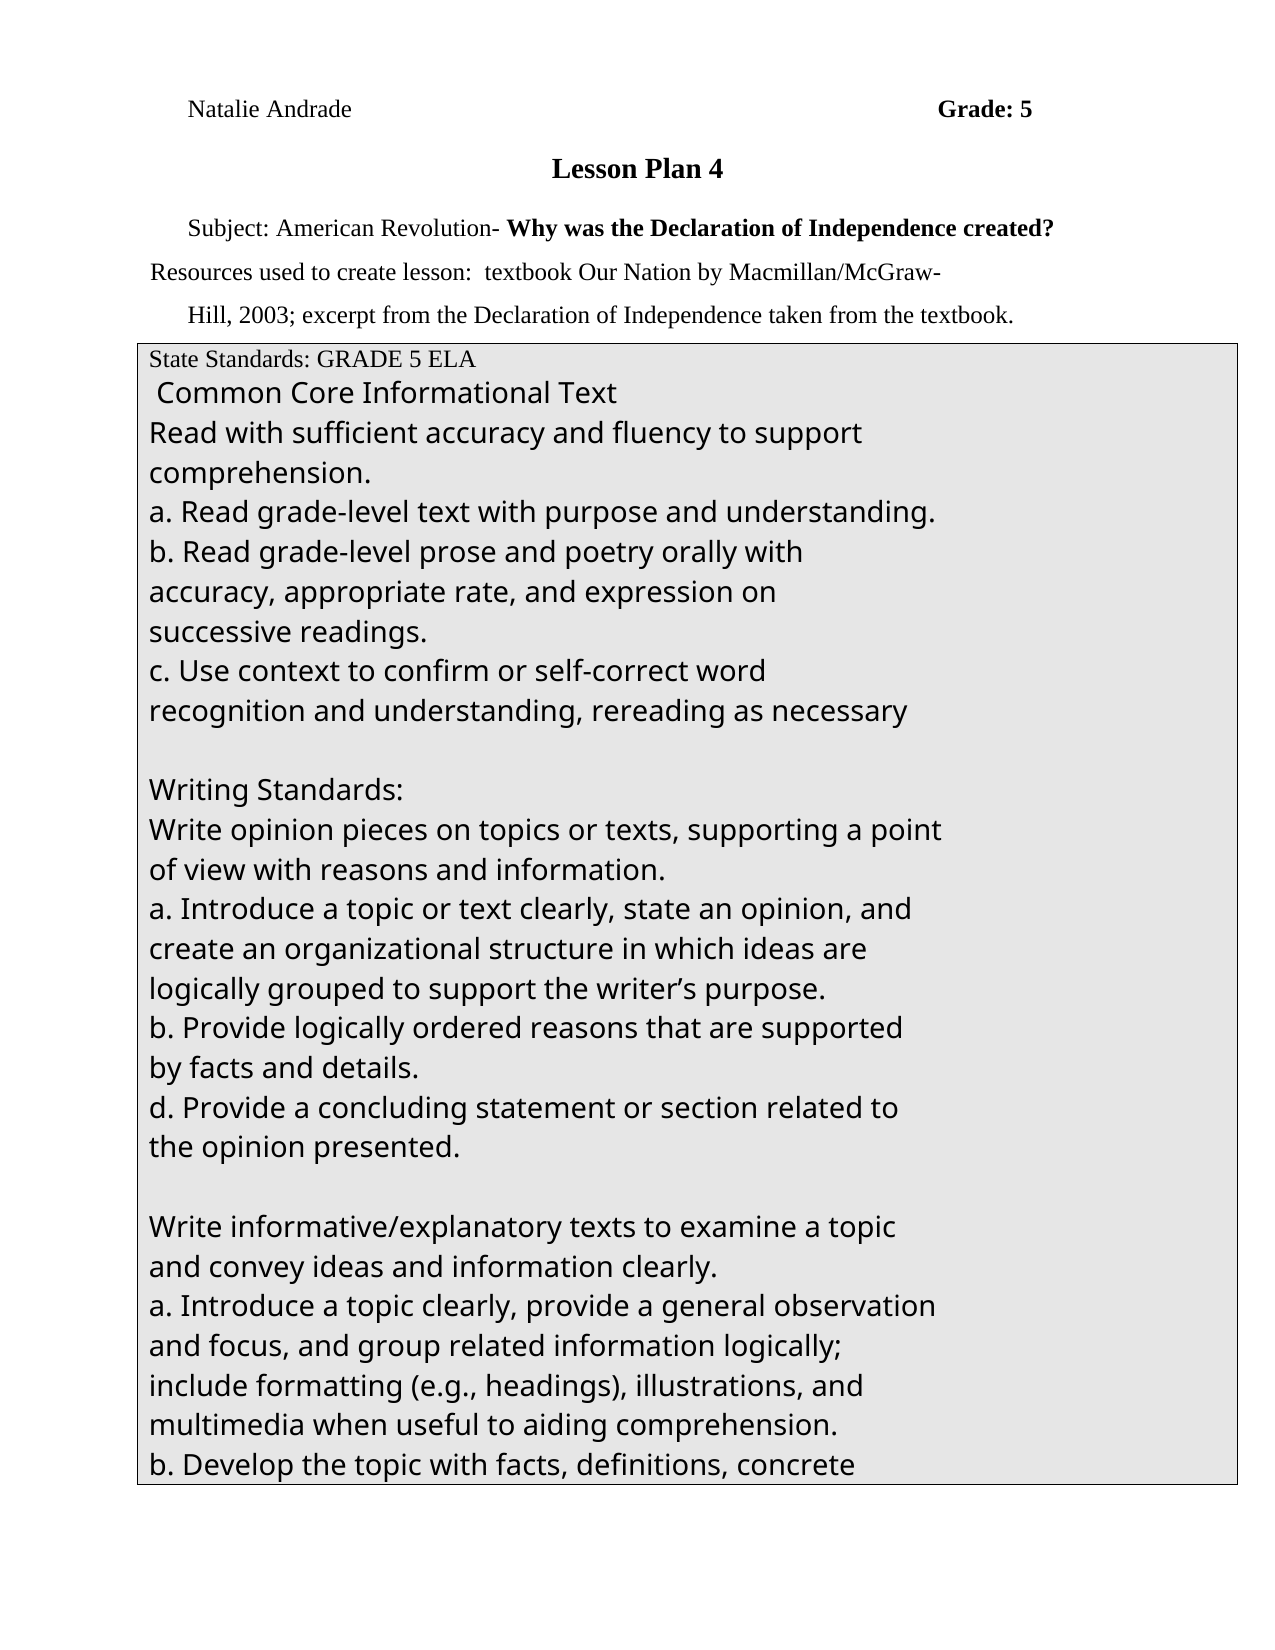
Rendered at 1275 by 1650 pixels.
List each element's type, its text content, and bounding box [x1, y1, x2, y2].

text Hill, 2003; excerpt from the Declaration of Independence taken from the textbook. [187, 300, 1087, 328]
text Subject: American Revolution- Why was the Declaration of Independence created? [187, 213, 1087, 242]
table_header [138, 344, 1237, 1484]
text Lesson Plan 4 [187, 151, 1087, 185]
text Resources used to create lesson: textbook Our Nation by Macmillan/McGraw- [150, 257, 1087, 285]
text Natalie Andrade Grade: 5 [187, 94, 1087, 122]
